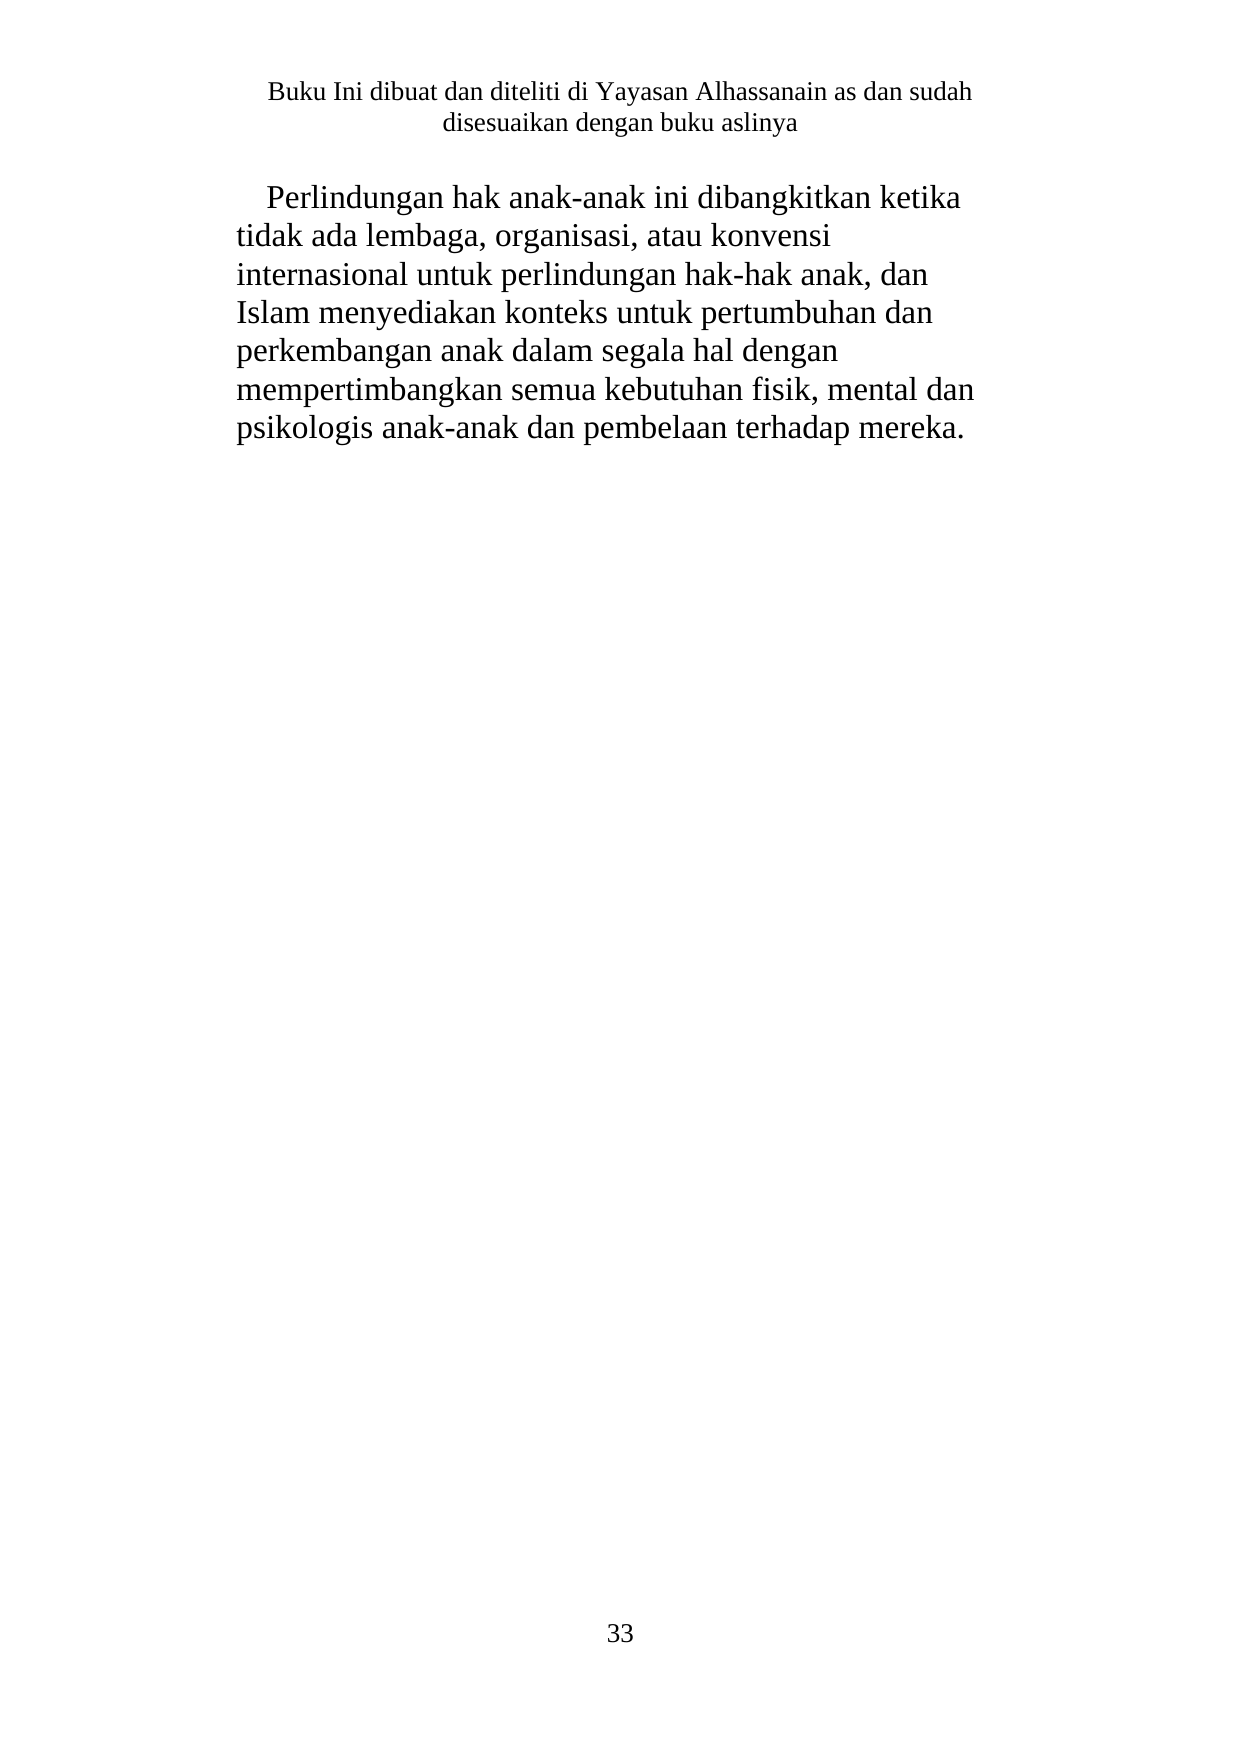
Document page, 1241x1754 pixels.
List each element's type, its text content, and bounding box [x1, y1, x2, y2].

text Perlindungan hak anak-anak ini dibangkitkan ketika tidak ada lembaga, organisasi, atau konvensi internasional untuk perlindungan hak-hak anak, dan Islam menyediakan konteks untuk pertumbuhan dan perkembangan anak dalam segala hal dengan mempertimbangkan semua kebutuhan fisik, mental dan psikologis anak-anak dan pembelaan terhadap mereka. [236, 177, 1004, 446]
